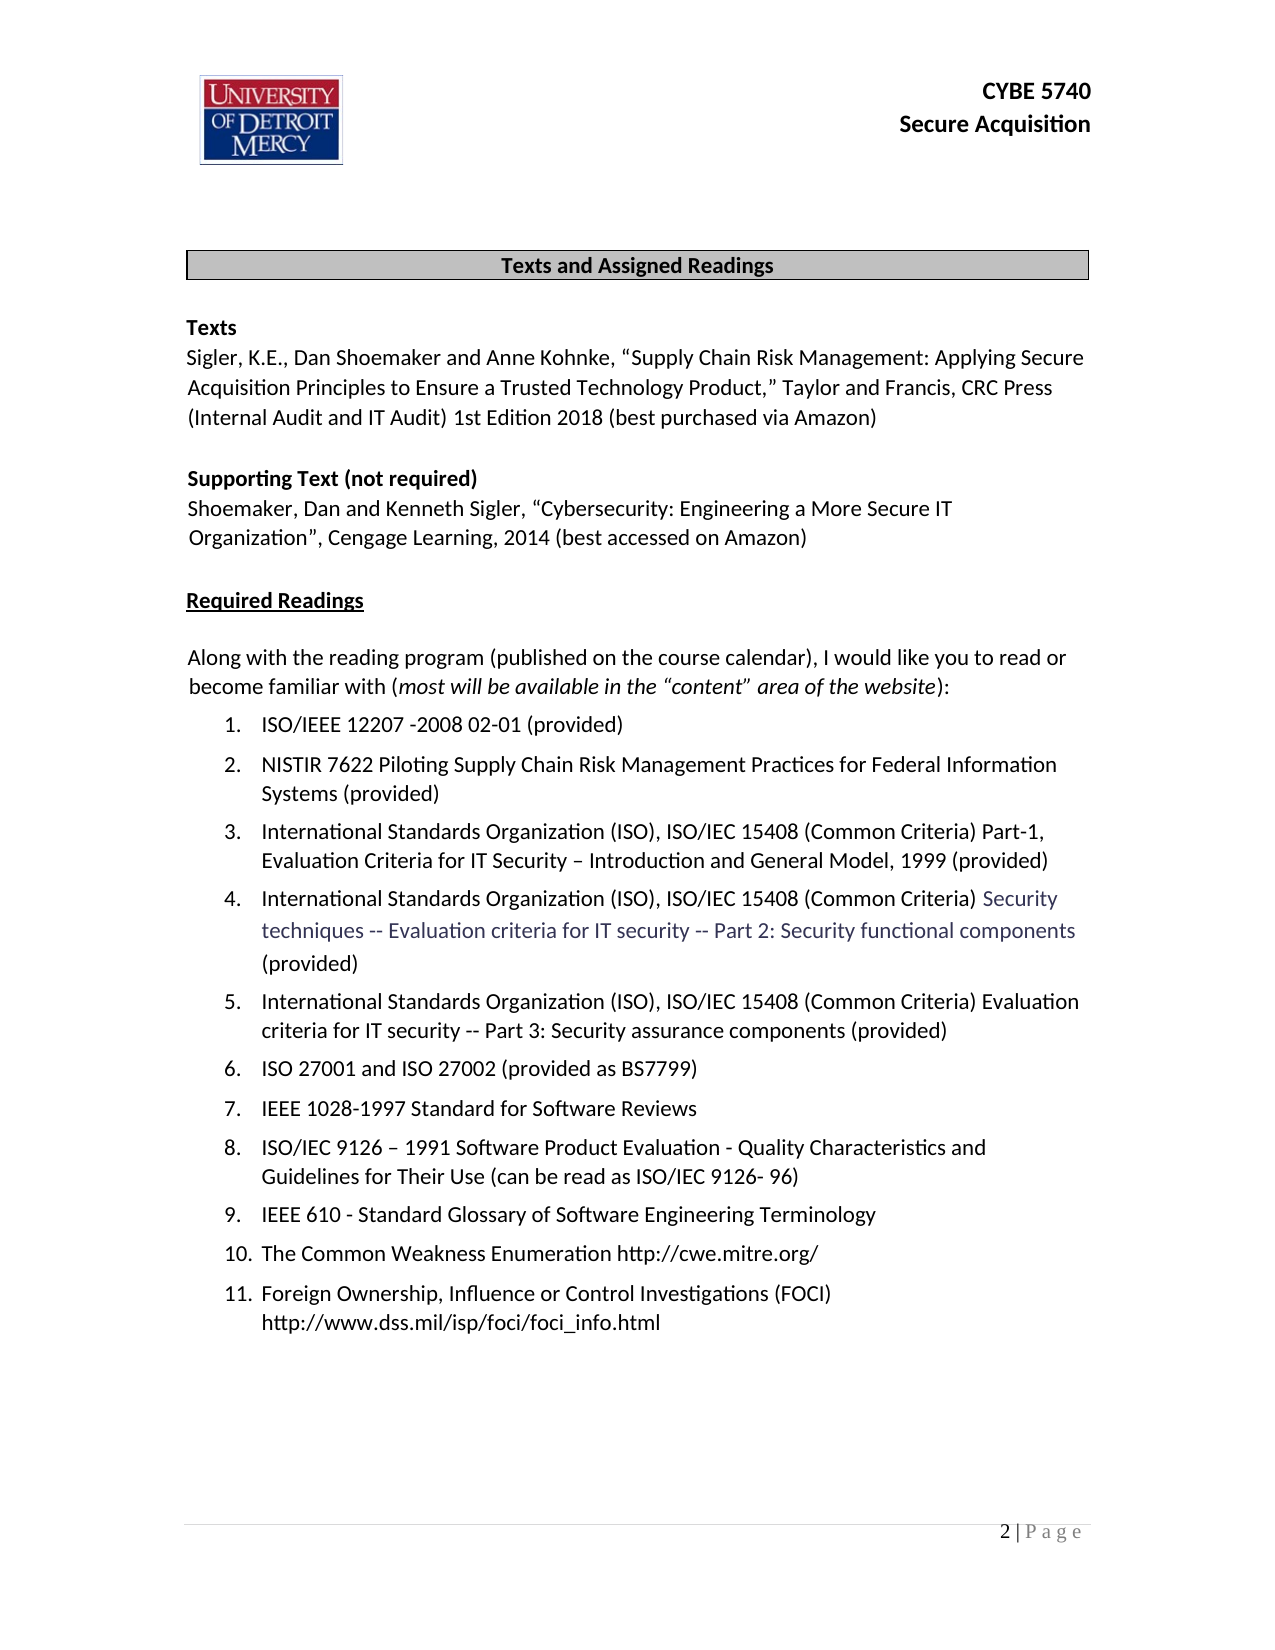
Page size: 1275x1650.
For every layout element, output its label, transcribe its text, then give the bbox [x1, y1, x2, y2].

list International Standards Organization (ISO), ISO/IEC 15408 (Common Criteria) Evaluation criteria for IT security -- Part 3: Security assurance components (provided) [224, 987, 1088, 1044]
list International Standards Organization (ISO), ISO/IEC 15408 (Common Criteria) Part-1, Evaluation Criteria for IT Security – Introduction and General Model, 1999 (provided) [224, 817, 1088, 874]
list IEEE 610 - Standard Glossary of Software Engineering Terminology [224, 1200, 1088, 1228]
list ISO/IEC 9126 – 1991 Software Product Evaluation - Quality Characteristics and Guidelines for Their Use (can be read as ISO/IEC 9126- 96) [224, 1133, 1088, 1190]
text Texts [186, 313, 1091, 341]
text Along with the reading program (published on the course calendar), I would like you to read or become familiar with (most will be available in the “content” area of the website): [187, 643, 1088, 700]
list ISO/IEEE 12207 -2008 02-01 (provided) [224, 710, 1088, 738]
list IEEE 1028-1997 Standard for Software Reviews [224, 1094, 1088, 1122]
text Sigler, K.E., Dan Shoemaker and Anne Kohnke, “Supply Chain Risk Management: Applying Secure Acquisition Principles to Ensure a Trusted Technology Product,” Taylor and Francis, CRC Press (Internal Audit and IT Audit) 1st Edition 2018 (best purchased via Amazon) [186, 343, 1091, 431]
picture [199, 75, 344, 165]
list ISO 27001 and ISO 27002 (provided as BS7799) [224, 1054, 1088, 1082]
list Foreign Ownership, Influence or Control Investigations (FOCI) http://www.dss.mil/isp/foci/foci_info.html [224, 1279, 1088, 1336]
list The Common Weakness Enumeration http://cwe.mitre.org/ [224, 1239, 1088, 1268]
list International Standards Organization (ISO), ISO/IEC 15408 (Common Criteria) Security techniques -- Evaluation criteria for IT security -- Part 2: Security functional components (provided) [224, 884, 1088, 977]
subtitle Required Readings [186, 586, 1091, 614]
list NISTIR 7622 Piloting Supply Chain Risk Management Practices for Federal Information Systems (provided) [224, 750, 1088, 807]
text Supporting Text (not required) [187, 464, 1088, 492]
text Shoemaker, Dan and Kenneth Sigler, “Cybersecurity: Engineering a More Secure IT Organization”, Cengage Learning, 2014 (best accessed on Amazon) [187, 494, 1088, 551]
subtitle Texts and Assigned Readings [188, 251, 1088, 279]
